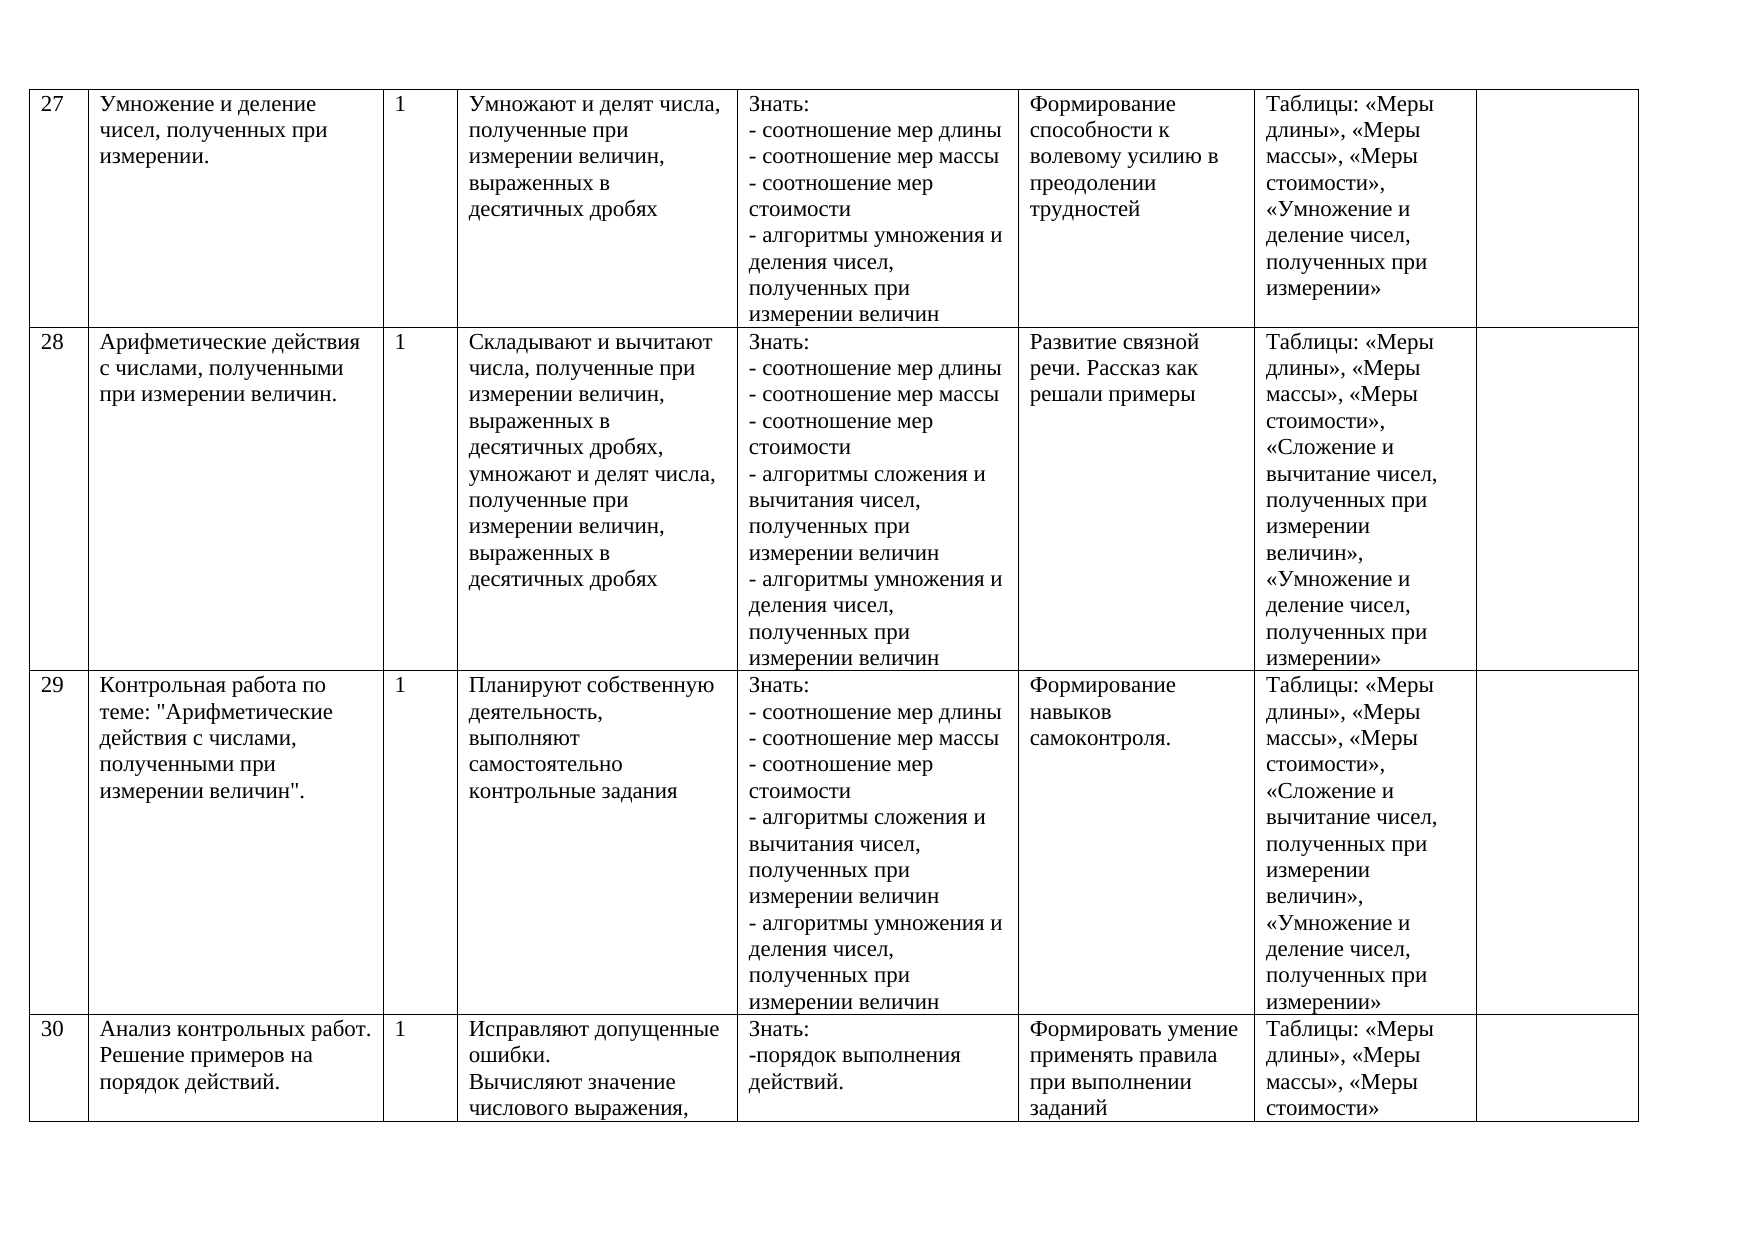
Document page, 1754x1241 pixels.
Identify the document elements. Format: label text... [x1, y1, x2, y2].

table_cell 1 [384, 671, 457, 1014]
table_cell Контрольная работа по теме: "Арифметические действия с числами, полученными при измерении величин". [89, 671, 383, 1014]
table_cell Знать: - соотношение мер длины - соотношение мер массы - соотношение мер стоимости - алгоритмы сложения и вычитания чисел, полученных при измерении величин - алгоритмы умножения и деления чисел, полученных при измерении величин [738, 328, 1018, 670]
table_cell [1477, 671, 1638, 1014]
table_cell 27 [30, 90, 88, 327]
table_cell [1477, 328, 1638, 670]
table_cell Арифметические действия с числами, полученными при измерении величин. [89, 328, 383, 670]
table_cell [458, 1015, 737, 1121]
table_cell Развитие связной речи. Рассказ как решали примеры [1019, 328, 1254, 670]
table_cell [1477, 90, 1638, 327]
table_cell 29 [30, 671, 88, 1014]
table_cell Планируют собственную деятельность, выполняют самостоятельно контрольные задания [458, 671, 737, 1014]
table_cell Таблицы: «Меры длины», «Меры массы», «Меры стоимости», «Сложение и вычитание чисел, полученных при измерении величин», «Умножение и деление чисел, полученных при измерении» [1255, 328, 1476, 670]
table_cell 1 [384, 328, 457, 670]
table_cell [738, 1015, 1018, 1121]
table_cell Формирование навыков самоконтроля. [1019, 671, 1254, 1014]
table_cell Таблицы: «Меры длины», «Меры массы», «Меры стоимости», «Умножение и деление чисел, полученных при измерении» [1255, 90, 1476, 327]
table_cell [1019, 1015, 1254, 1121]
table_cell Знать: - соотношение мер длины - соотношение мер массы - соотношение мер стоимости - алгоритмы умножения и деления чисел, полученных при измерении величин [738, 90, 1018, 327]
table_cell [89, 1015, 383, 1121]
table_cell Умножение и деление чисел, полученных при измерении. [89, 90, 383, 327]
table_cell Умножают и делят числа, полученные при измерении величин, выраженных в десятичных дробях [458, 90, 737, 327]
table_cell Таблицы: «Меры длины», «Меры массы», «Меры стоимости», «Сложение и вычитание чисел, полученных при измерении величин», «Умножение и деление чисел, полученных при измерении» [1255, 671, 1476, 1014]
table_cell 1 [384, 90, 457, 327]
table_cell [1255, 1015, 1476, 1121]
table_cell 30 [30, 1015, 88, 1121]
table_cell Знать: - соотношение мер длины - соотношение мер массы - соотношение мер стоимости - алгоритмы сложения и вычитания чисел, полученных при измерении величин - алгоритмы умножения и деления чисел, полученных при измерении величин [738, 671, 1018, 1014]
table_cell 28 [30, 328, 88, 670]
table_cell 1 [384, 1015, 457, 1121]
table_cell [1477, 1015, 1638, 1121]
table_cell Складывают и вычитают числа, полученные при измерении величин, выраженных в десятичных дробях, умножают и делят числа, полученные при измерении величин, выраженных в десятичных дробях [458, 328, 737, 670]
table_cell Формирование способности к волевому усилию в преодолении трудностей [1019, 90, 1254, 327]
